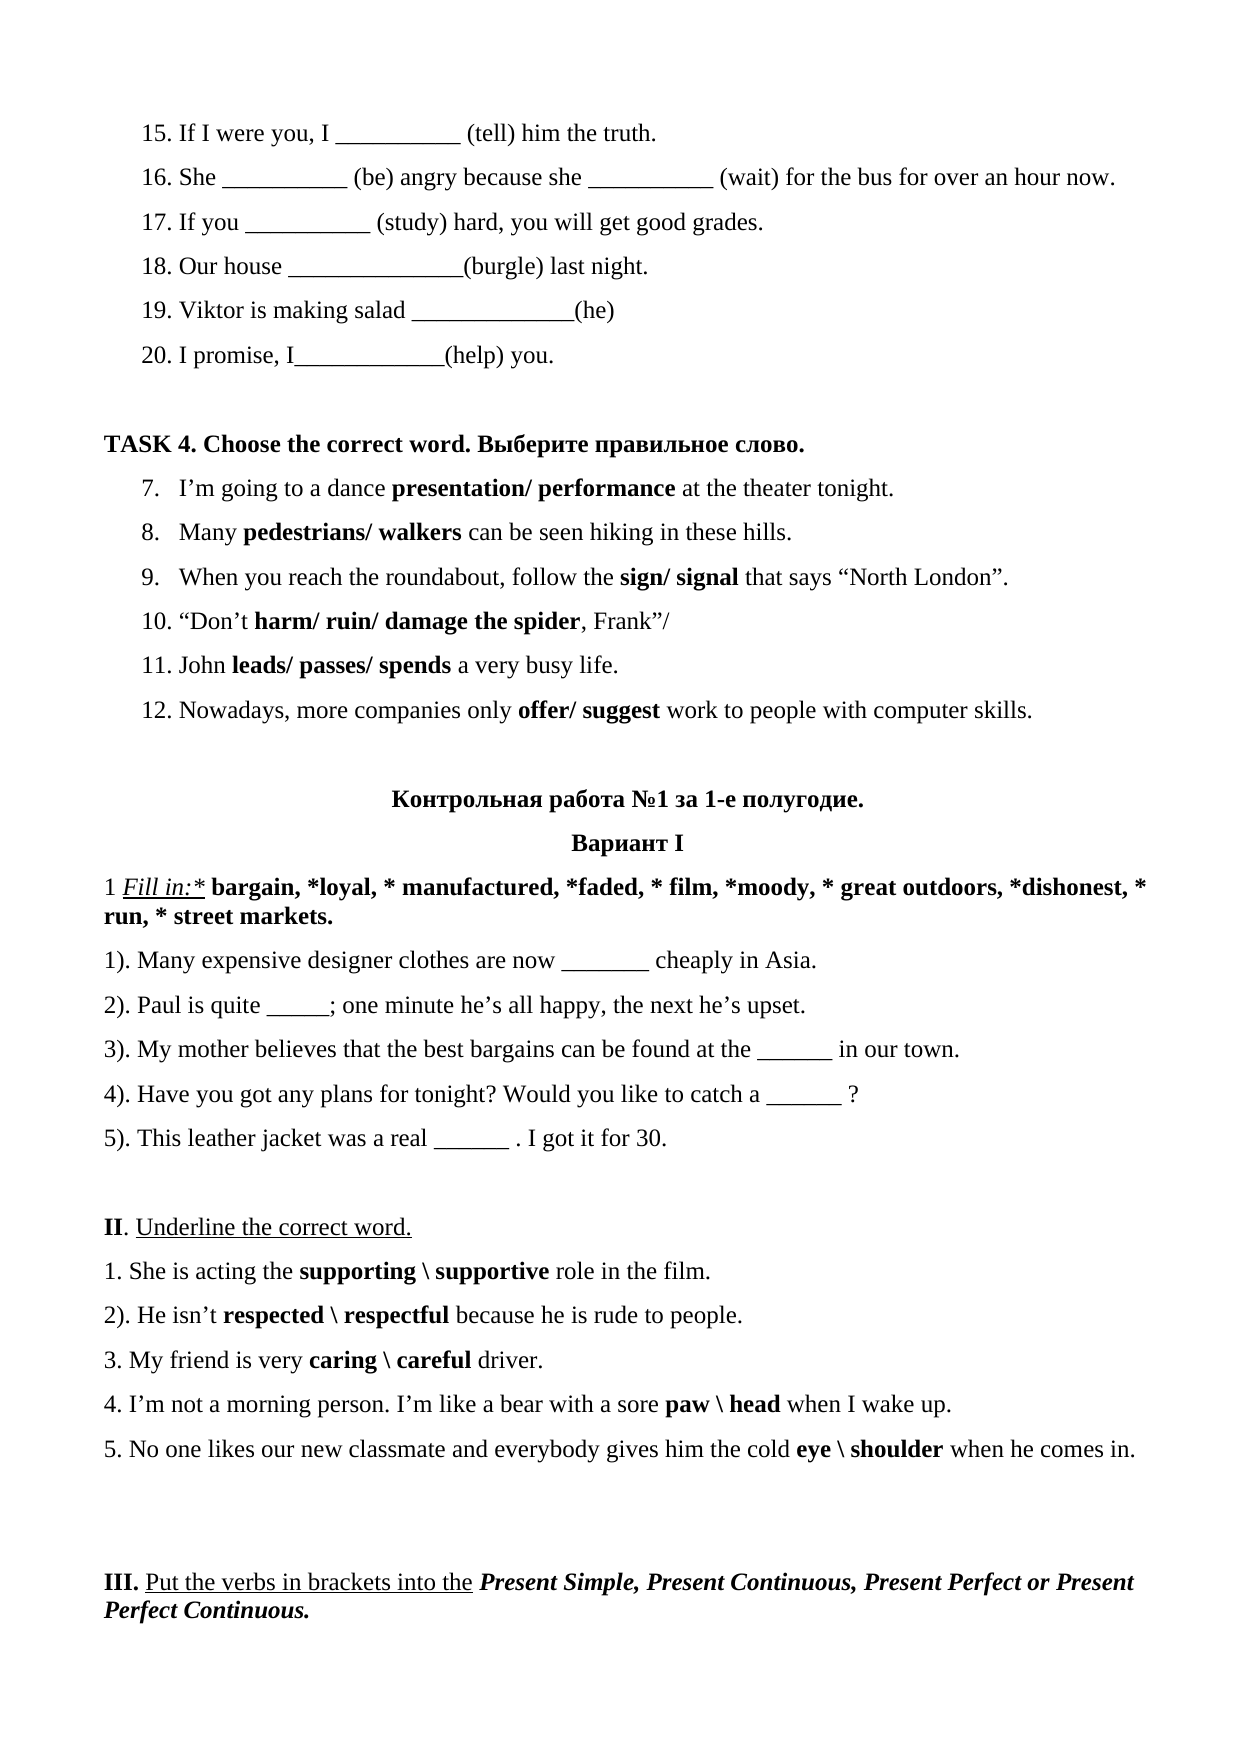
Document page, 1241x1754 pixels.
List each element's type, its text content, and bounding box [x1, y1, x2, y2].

list If I were you, I __________ (tell) him the truth. [141, 118, 1152, 147]
list John leads/ passes/ spends a very busy life. [141, 651, 1152, 679]
list If you __________ (study) hard, you will get good grades. [141, 207, 1152, 236]
list Nowadays, more companies only offer/ suggest work to people with computer skills. [141, 695, 1152, 724]
text 1. She is acting the supporting \ supportive role in the film. [103, 1256, 1152, 1285]
list I promise, I____________(help) you. [141, 340, 1152, 369]
text TASK 4. Choose the correct word. Выберите правильное слово. [103, 429, 1152, 457]
list She __________ (be) angry because she __________ (wait) for the bus for over an hour now. [141, 162, 1152, 191]
text 4). Have you got any plans for tonight? Would you like to catch a ______ ? [103, 1079, 1152, 1107]
text 4. I’m not a morning person. I’m like a bear with a sore paw \ head when I wake up. [103, 1389, 1152, 1418]
list Our house ______________(burgle) last night. [141, 251, 1152, 280]
text 5). This leather jacket was a real ______ . I got it for 30. [103, 1123, 1152, 1152]
text 2). He isn’t respected \ respectful because he is rude to people. [103, 1301, 1152, 1329]
text 2). Paul is quite _____; one minute he’s all happy, the next he’s upset. [103, 990, 1152, 1019]
list Many pedestrians/ walkers can be seen hiking in these hills. [141, 517, 1152, 546]
text Вариант I [103, 828, 1152, 857]
text Контрольная работа №1 за 1-е полугодие. [103, 784, 1152, 812]
list I’m going to a dance presentation/ performance at the theater tonight. [141, 473, 1152, 502]
list “Don’t harm/ ruin/ damage the spider, Frank”/ [141, 606, 1152, 635]
text 1 Fill in:* bargain, *loyal, * manufactured, *faded, * film, *moody, * great outdoors, *dishonest, * run, * street markets. [103, 872, 1152, 930]
text III. Put the verbs in brackets into the Present Simple, Present Continuous, Present Perfect or Present Perfect Continuous. [103, 1567, 1152, 1624]
list When you reach the roundabout, follow the sign/ signal that says “North London”. [141, 562, 1152, 591]
text II. Underline the correct word. [103, 1212, 1152, 1241]
text 5. No one likes our new classmate and everybody gives him the cold eye \ shoulder when he comes in. [103, 1434, 1152, 1462]
text 1). Many expensive designer clothes are now _______ cheaply in Asia. [103, 946, 1152, 974]
text 3). My mother believes that the best bargains can be found at the ______ in our town. [103, 1034, 1152, 1063]
text 3. My friend is very caring \ careful driver. [103, 1345, 1152, 1374]
list Viktor is making salad _____________(he) [141, 296, 1152, 324]
